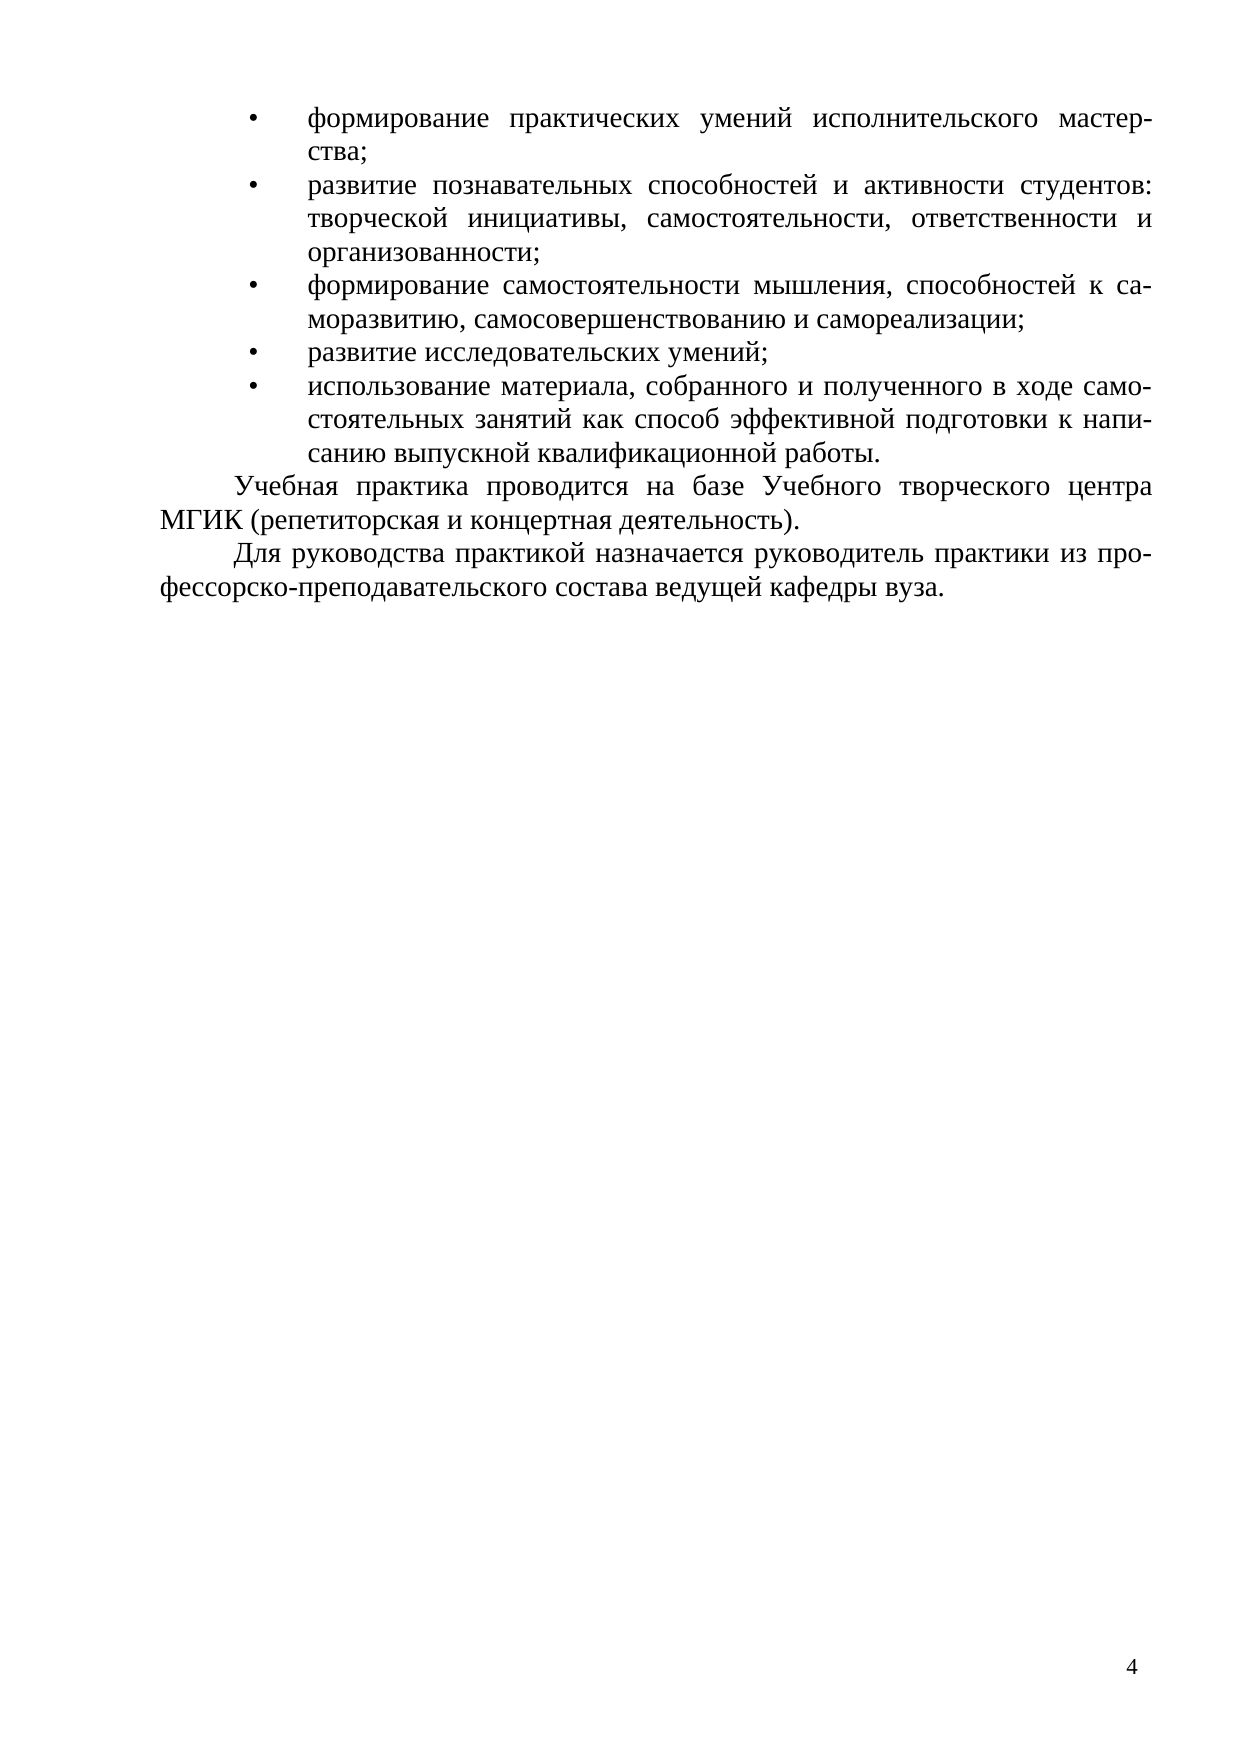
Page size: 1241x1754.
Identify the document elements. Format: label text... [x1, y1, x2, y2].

list формирование самостоятельности мышления, способностей к са- моразвитию, самосовершенствованию и самореализации; [248, 267, 1153, 334]
text Учебная практика проводится на базе Учебного творческого центра МГИК (репетиторская и концертная деятельность). [159, 468, 1153, 535]
list развитие исследовательских умений; [248, 334, 1205, 368]
list использование материала, собранного и полученного в ходе само- стоятельных занятий как способ эффективной подготовки к напи- санию выпускной квалификационной работы. [248, 368, 1153, 468]
list развитие познавательных способностей и активности студентов: творческой инициативы, самостоятельности, ответственности и организованности; [248, 167, 1152, 267]
list формирование практических умений исполнительского мастер- ства; [248, 100, 1153, 167]
text Для руководства практикой назначается руководитель практики из про- фессорско-преподавательского состава ведущей кафедры вуза. [159, 535, 1153, 602]
